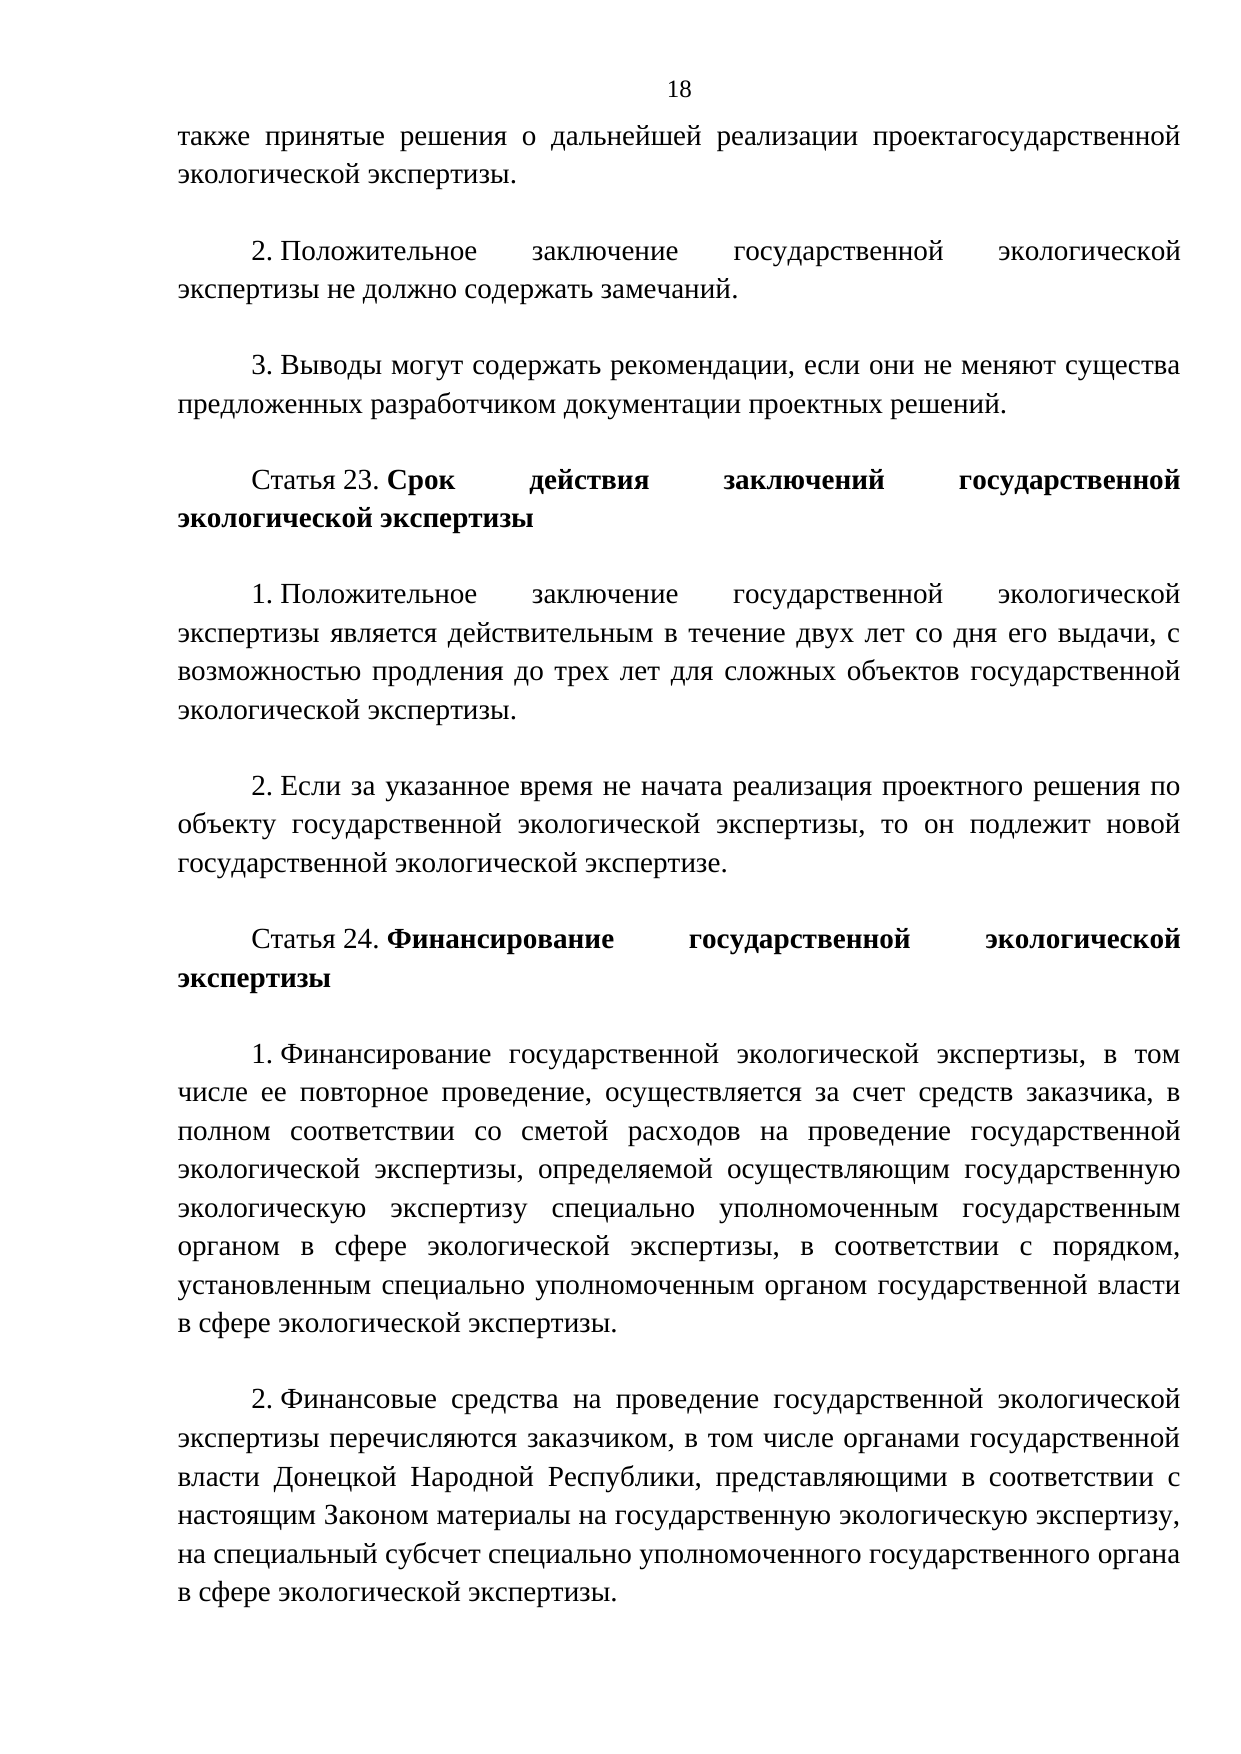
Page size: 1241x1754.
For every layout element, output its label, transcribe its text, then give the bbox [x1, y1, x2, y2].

text 1. Финансирование государственной экологической экспертизы, в том числе ее повторное проведение, осуществляется за счет средств заказчика, в полном соответствии со сметой расходов на проведение государственной экологической экспертизы, определяемой осуществляющим государственную экологическую экспертизу специально уполномоченным государственным органом в сфере экологической экспертизы, в соответствии с порядком, установленным специально уполномоченным органом государственной власти в сфере экологической экспертизы. [177, 1036, 1181, 1339]
text Статья 23. Срок действия заключений государственной экологической экспертизы [177, 462, 1181, 534]
text 2. Финансовые средства на проведение государственной экологической экспертизы перечисляются заказчиком, в том числе органами государственной власти Донецкой Народной Республики, представляющими в соответствии с настоящим Законом материалы на государственную экологическую экспертизу, на специальный субсчет специально уполномоченного государственного органа в сфере экологической экспертизы. [177, 1382, 1181, 1608]
text 3. Выводы могут содержать рекомендации, если они не меняют существа предложенных разработчиком документации проектных решений. [177, 347, 1181, 419]
text Статья 24. Финансирование государственной экологической экспертизы [177, 921, 1181, 993]
text 2. Если за указанное время не начата реализация проектного решения по объекту государственной экологической экспертизы, то он подлежит новой государственной экологической экспертизе. [177, 768, 1181, 879]
text 1. Положительное заключение государственной экологической экспертизы является действительным в течение двух лет со дня его выдачи, с возможностью продления до трех лет для сложных объектов государственной экологической экспертизы. [177, 576, 1181, 726]
text 2. Положительное заключение государственной экологической экспертизы не должно содержать замечаний. [177, 233, 1181, 305]
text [177, 118, 1181, 190]
